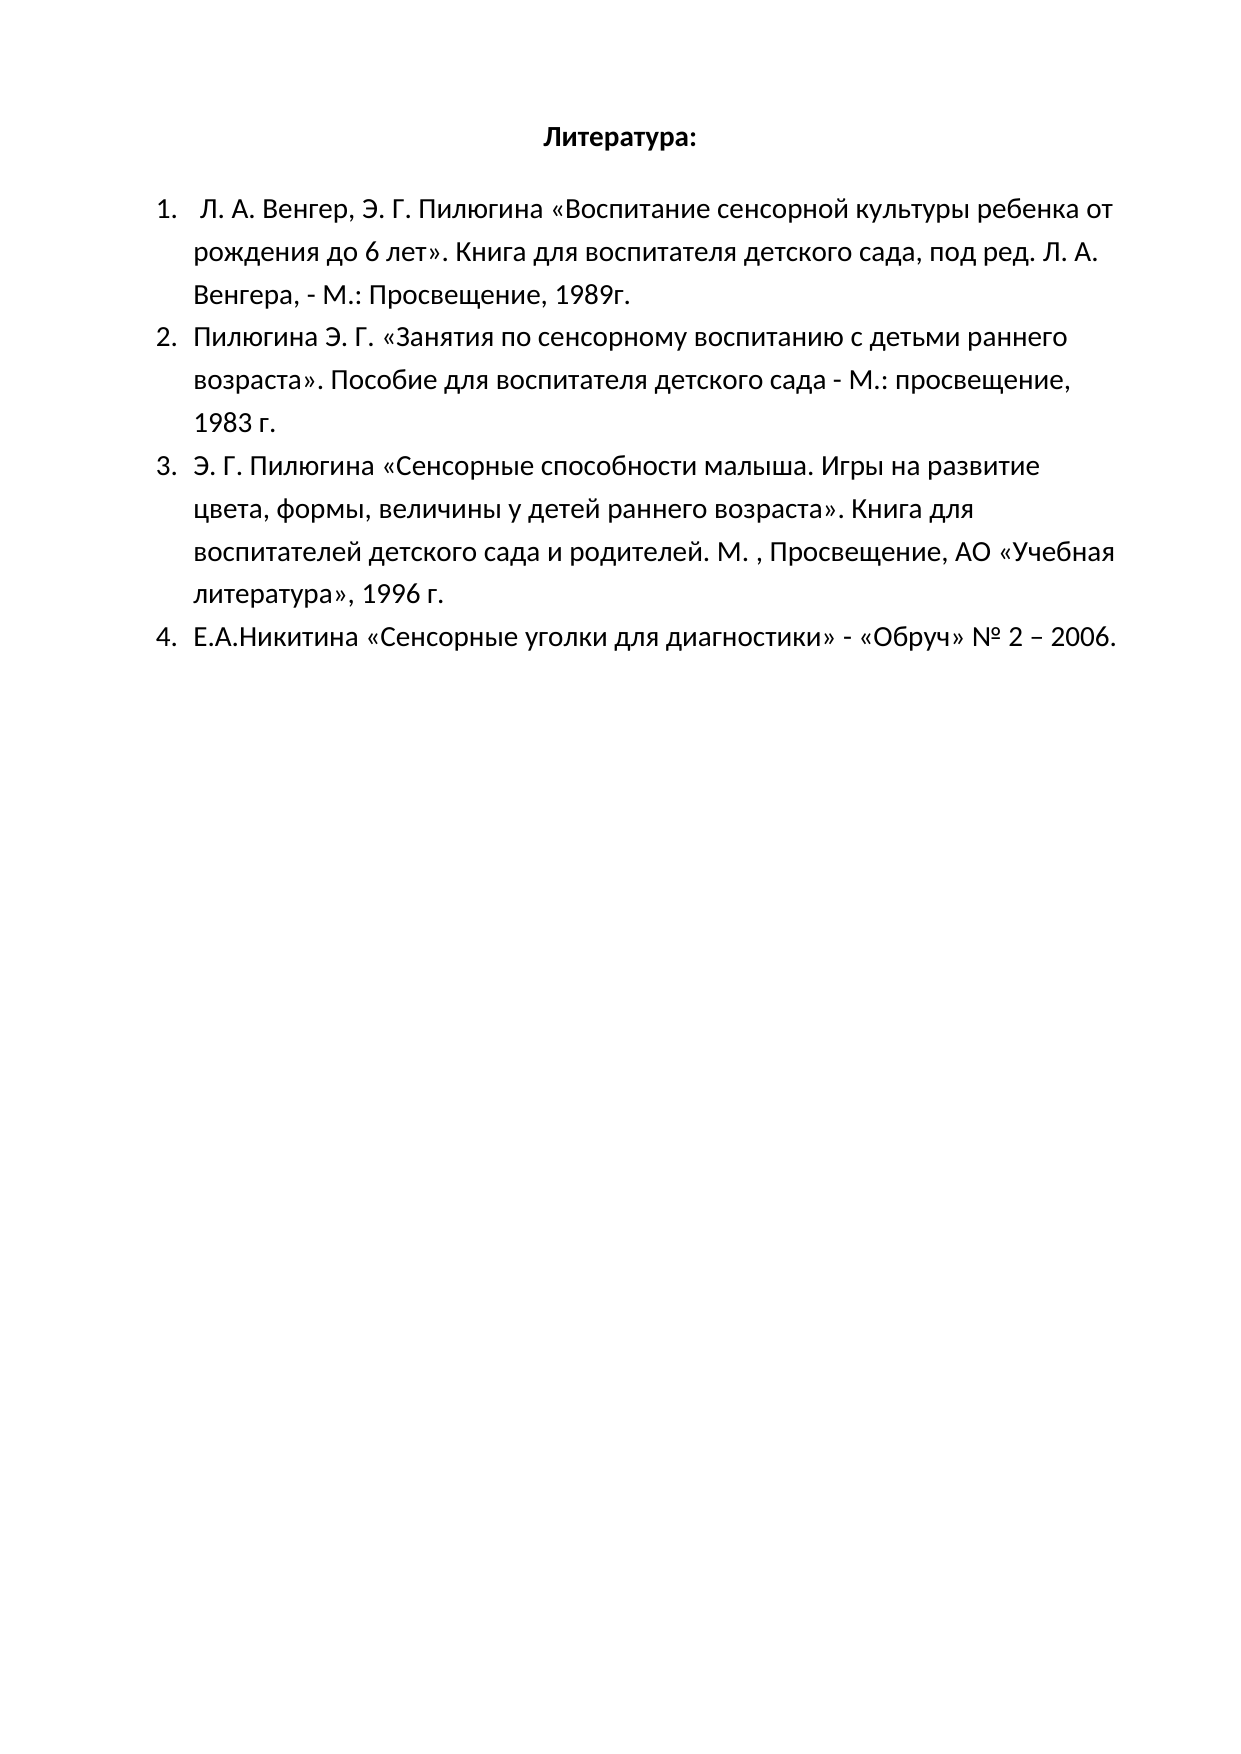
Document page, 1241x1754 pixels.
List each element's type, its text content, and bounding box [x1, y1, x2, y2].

list Л. А. Венгер, Э. Г. Пилюгина «Воспитание сенсорной культуры ребенка от рождения до 6 лет». Книга для воспитателя детского сада, под ред. Л. А. Венгера, - М.: Просвещение, 1989г. [156, 183, 1122, 311]
list Пилюгина Э. Г. «Занятия по сенсорному воспитанию с детьми раннего возраста». Пособие для воспитателя детского сада - М.: просвещение, 1983 г. [156, 311, 1122, 440]
list Е.А.Никитина «Сенсорные уголки для диагностики» - «Обруч» № 2 – 2006. [156, 611, 1122, 654]
text Литература: [118, 118, 1122, 154]
list Э. Г. Пилюгина «Сенсорные способности малыша. Игры на развитие цвета, формы, величины у детей раннего возраста». Книга для воспитателей детского сада и родителей. М. , Просвещение, АО «Учебная литература», 1996 г. [156, 440, 1122, 611]
